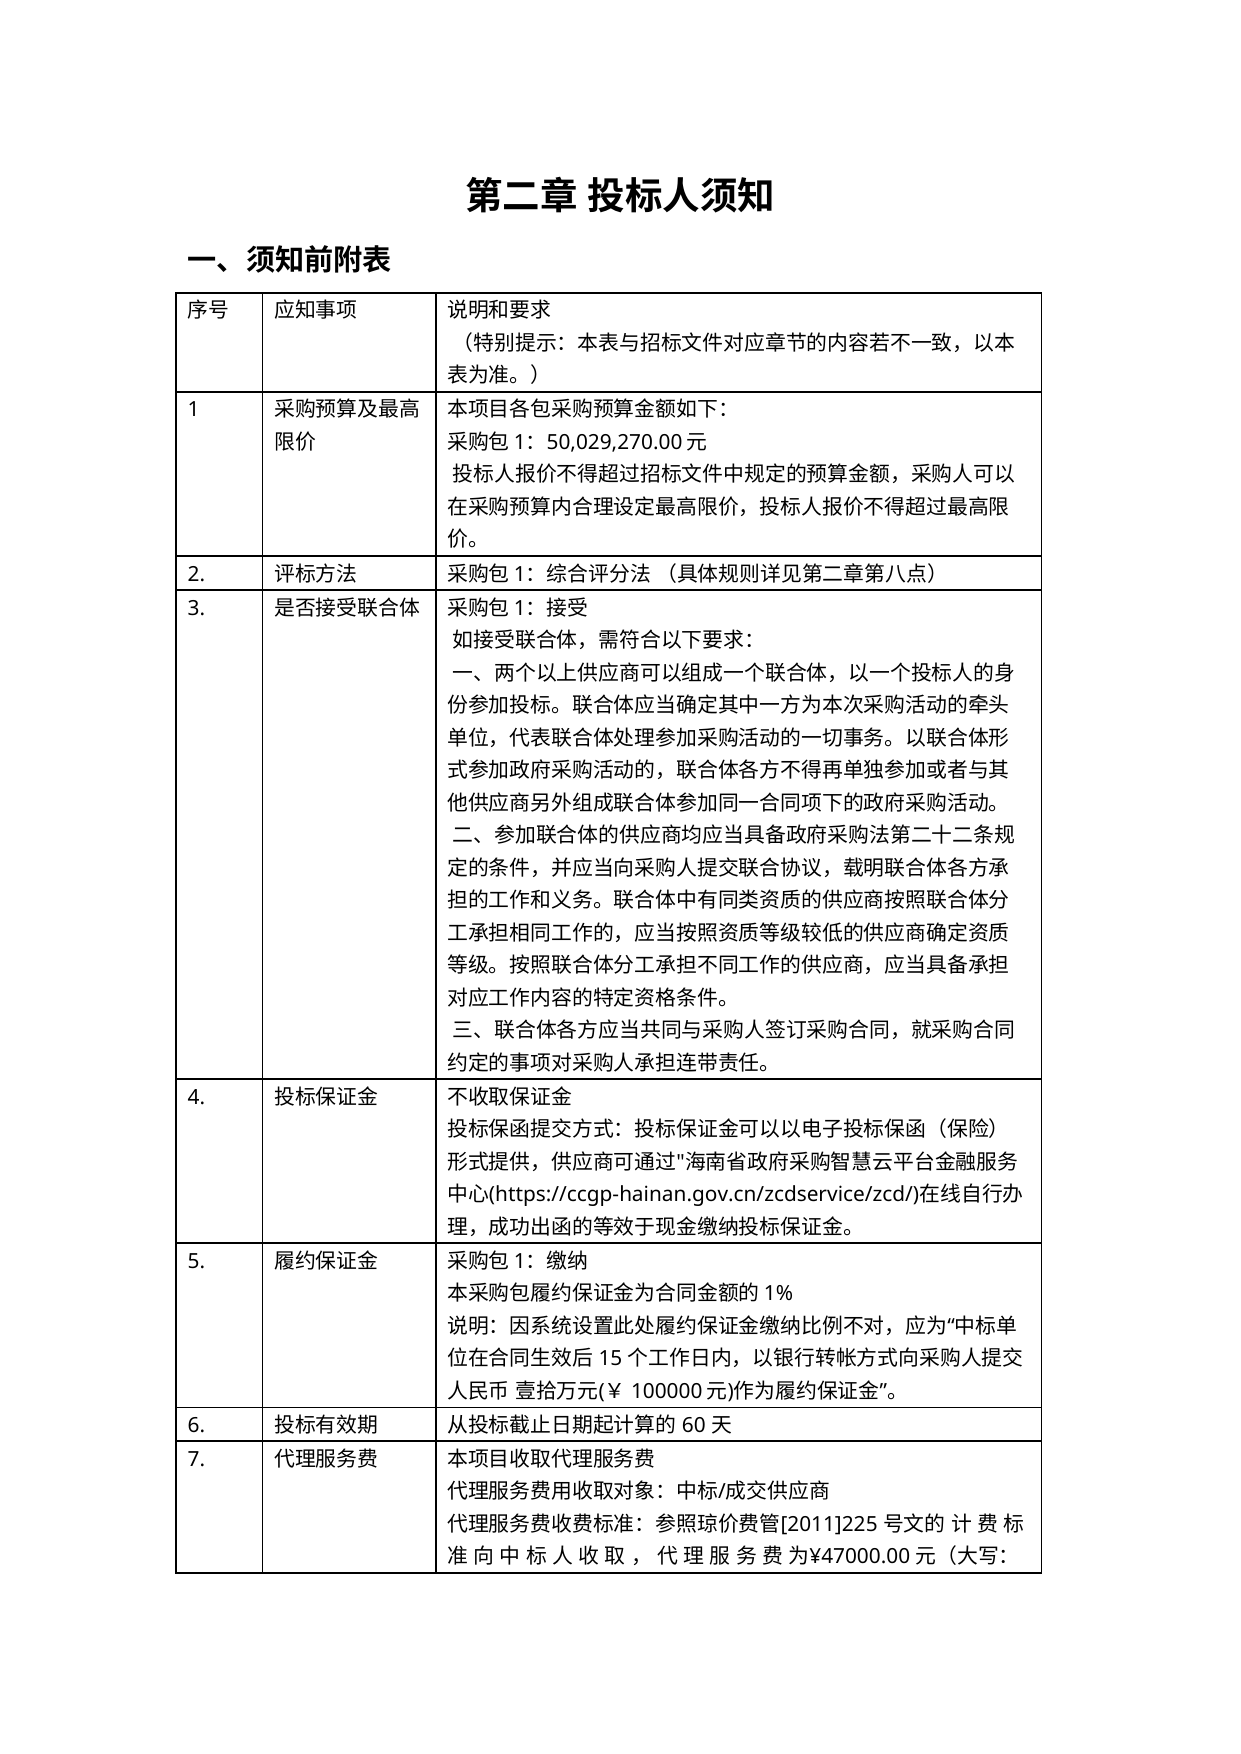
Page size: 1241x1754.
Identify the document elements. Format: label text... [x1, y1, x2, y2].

table_cell 不收取保证金 投标保函提交方式：投标保证金可以以电子投标保函（保险）形式提供，供应商可通过"海南省政府采购智慧云平台金融服务中心(https://ccgp-hainan.gov.cn/zcdservice/zcd/)在线自行办理，成功出函的等效于现金缴纳投标保证金。 [437, 1080, 1041, 1242]
table_cell 7. [177, 1442, 262, 1572]
table_cell 1 [177, 393, 262, 555]
table_cell 采购包1：接受 如接受联合体，需符合以下要求： 一、两个以上供应商可以组成一个联合体，以一个投标人的身份参加投标。联合体应当确定其中一方为本次采购活动的牵头单位，代表联合体处理参加采购活动的一切事务。以联合体形式参加政府采购活动的，联合体各方不得再单独参加或者与其他供应商另外组成联合体参加同一合同项下的政府采购活动。 二、参加联合体的供应商均应当具备政府采购法第二十二条规定的条件，并应当向采购人提交联合协议，载明联合体各方承担的工作和义务。联合体中有同类资质的供应商按照联合体分工承担相同工作的，应当按照资质等级较低的供应商确定资质等级。按照联合体分工承担不同工作的供应商，应当具备承担对应工作内容的特定资格条件。 三、联合体各方应当共同与采购人签订采购合同，就采购合同约定的事项对采购人承担连带责任。 [437, 591, 1041, 1078]
text 第二章 投标人须知 [187, 162, 1053, 227]
table_cell 本项目各包采购预算金额如下： 采购包1：50,029,270.00元 投标人报价不得超过招标文件中规定的预算金额，采购人可以在采购预算内合理设定最高限价，投标人报价不得超过最高限价。 [437, 393, 1041, 555]
table_cell 4. [177, 1080, 262, 1242]
table_cell 2. [177, 557, 262, 589]
table_cell 评标方法 [263, 557, 435, 589]
table_cell 投标保证金 [263, 1080, 435, 1242]
table_cell 履约保证金 [263, 1244, 435, 1406]
table_cell 5. [177, 1244, 262, 1406]
table_cell 代理服务费 [263, 1442, 435, 1572]
table_cell 从投标截止日期起计算的 60 天 [437, 1408, 1041, 1440]
table_header 应知事项 [263, 294, 435, 391]
table_header 序号 [177, 294, 262, 391]
table_header 说明和要求 （特别提示：本表与招标文件对应章节的内容若不一致，以本表为准。） [437, 294, 1041, 391]
table_cell 3. [177, 591, 262, 1078]
text 一、须知前附表 [187, 227, 1053, 292]
table_cell 6. [177, 1408, 262, 1440]
table_cell 采购预算及最高限价 [263, 393, 435, 555]
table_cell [437, 1442, 1041, 1572]
table_cell 采购包1：综合评分法 （具体规则详见第二章第八点） [437, 557, 1041, 589]
table_cell 投标有效期 [263, 1408, 435, 1440]
table_cell 采购包1：缴纳 本采购包履约保证金为合同金额的1% 说明：因系统设置此处履约保证金缴纳比例不对，应为“中标单位在合同生效后 15 个工作日内，以银行转帐方式向采购人提交人民币 壹拾万元(￥ 100000元)作为履约保证金”。 [437, 1244, 1041, 1406]
table_cell 是否接受联合体 [263, 591, 435, 1078]
